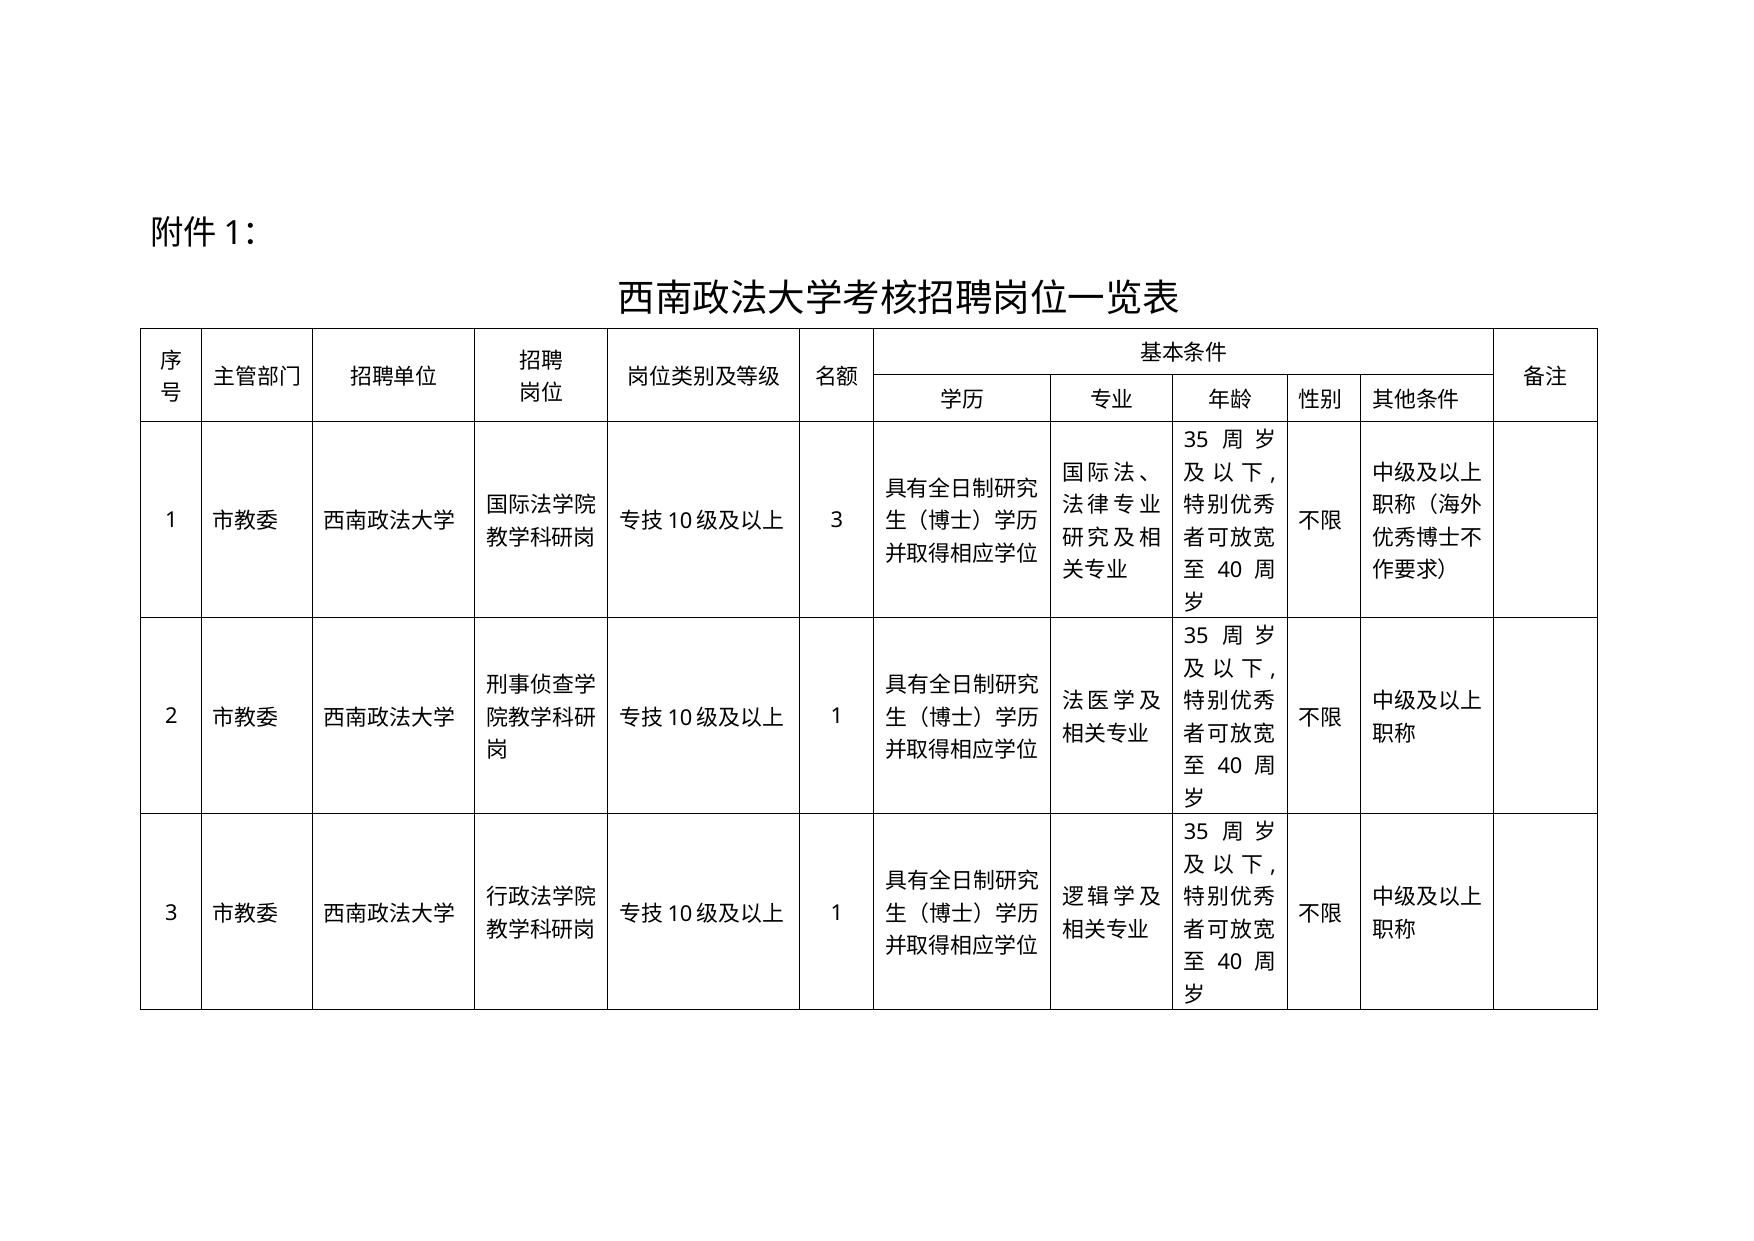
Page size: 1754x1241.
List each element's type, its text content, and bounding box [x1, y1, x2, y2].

table_cell 专技10级及以上 [608, 814, 799, 1009]
text 西南政法大学考核招聘岗位一览表 [150, 263, 1604, 328]
table_cell 其他条件 [1361, 375, 1493, 421]
table_cell 国际法、法律专业研究及相关专业 [1051, 422, 1172, 617]
table_cell 性别 [1288, 375, 1360, 421]
table_cell 法医学及相关专业 [1051, 618, 1172, 813]
table_cell [1494, 422, 1597, 617]
table_cell 2 [141, 618, 201, 813]
table_cell 1 [800, 618, 873, 813]
table_cell 专技10级及以上 [608, 422, 799, 617]
table_header 备注 [1494, 329, 1597, 421]
table_header 序号 [141, 329, 201, 421]
table_header 主管部门 [202, 329, 312, 421]
table_cell 1 [800, 814, 873, 1009]
table_cell 刑事侦查学院教学科研岗 [475, 618, 607, 813]
table_cell 1 [141, 422, 201, 617]
table_cell 3 [800, 422, 873, 617]
table_cell 西南政法大学 [313, 814, 474, 1009]
table_cell 中级及以上职称 [1361, 618, 1493, 813]
table_header 岗位类别及等级 [608, 329, 799, 421]
table_cell 中级及以上职称 [1361, 814, 1493, 1009]
table_cell 专技10级及以上 [608, 618, 799, 813]
table_cell 专业 [1051, 375, 1172, 421]
table_cell [1494, 618, 1597, 813]
table_header 招聘 岗位 [475, 329, 607, 421]
table_cell 不限 [1288, 618, 1360, 813]
table_cell 35周岁及以下,特别优秀者可放宽至40周岁 [1173, 814, 1287, 1009]
table_cell 西南政法大学 [313, 422, 474, 617]
table_cell 市教委 [202, 422, 312, 617]
table_cell 35周岁及以下,特别优秀者可放宽至40周岁 [1173, 618, 1287, 813]
table_cell [1494, 814, 1597, 1009]
table_cell 学历 [874, 375, 1050, 421]
table_header 名额 [800, 329, 873, 421]
table_cell 3 [141, 814, 201, 1009]
table_cell 市教委 [202, 814, 312, 1009]
table_cell 市教委 [202, 618, 312, 813]
table_header 基本条件 [874, 329, 1493, 373]
table_cell 国际法学院教学科研岗 [475, 422, 607, 617]
table_cell 不限 [1288, 814, 1360, 1009]
table_cell 具有全日制研究生（博士）学历并取得相应学位 [874, 814, 1050, 1009]
table_cell 行政法学院教学科研岗 [475, 814, 607, 1009]
table_cell 中级及以上职称（海外优秀博士不作要求） [1361, 422, 1493, 617]
table_cell 西南政法大学 [313, 618, 474, 813]
table_cell 35周岁及以下,特别优秀者可放宽至40周岁 [1173, 422, 1287, 617]
table_cell 具有全日制研究生（博士）学历并取得相应学位 [874, 618, 1050, 813]
table_cell 不限 [1288, 422, 1360, 617]
text 附件1： [150, 198, 1604, 263]
table_cell 具有全日制研究生（博士）学历并取得相应学位 [874, 422, 1050, 617]
table_cell 逻辑学及相关专业 [1051, 814, 1172, 1009]
table_cell 年龄 [1173, 375, 1287, 421]
table_header 招聘单位 [313, 329, 474, 421]
